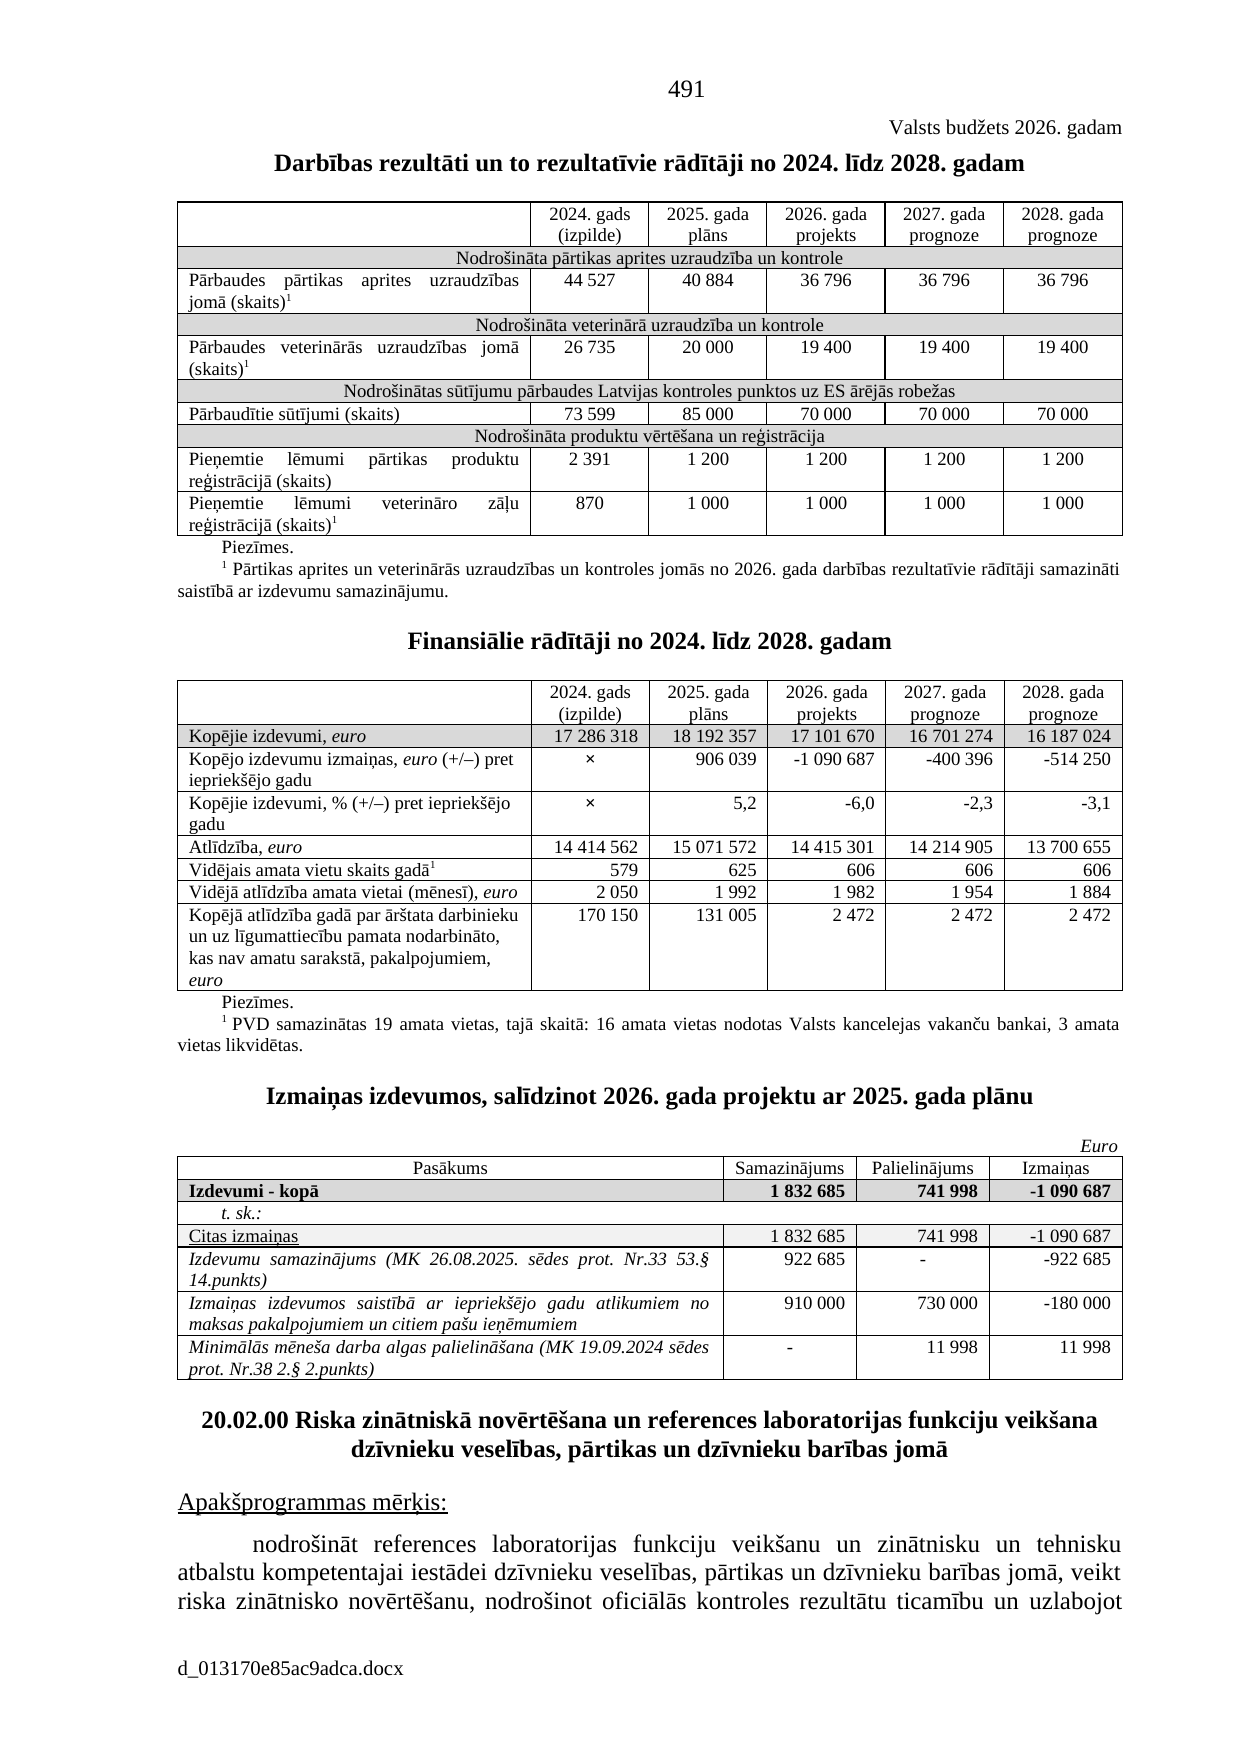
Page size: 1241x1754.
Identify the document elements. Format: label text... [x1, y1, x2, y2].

text Darbības rezultāti un to rezultatīvie rādītāji no 2024. līdz 2028. gadam [177, 148, 1122, 176]
table_cell 1 200 [649, 448, 766, 491]
table_cell 70 000 [767, 403, 884, 424]
table_cell 17 101 670 [768, 725, 885, 747]
table_cell 26 735 [531, 336, 648, 379]
table_cell - [724, 1336, 856, 1379]
table_header 2024. gads (izpilde) [531, 203, 648, 246]
table_cell 1 000 [649, 492, 766, 535]
table_cell 18 192 357 [650, 725, 767, 747]
table_cell × [532, 792, 649, 835]
table_cell 741 998 [857, 1225, 989, 1246]
table_cell 870 [531, 492, 648, 535]
table_cell -922 685 [990, 1248, 1122, 1291]
table_cell 579 [532, 859, 649, 880]
table_cell 16 701 274 [886, 725, 1004, 747]
table_header Pasākums [178, 1157, 723, 1179]
table_cell Atlīdzība, euro [178, 836, 531, 857]
table_cell 2 050 [532, 881, 649, 903]
table_cell 625 [650, 859, 767, 880]
text Finansiālie rādītāji no 2024. līdz 2028. gadam [177, 626, 1122, 655]
table_cell 2 472 [886, 904, 1004, 990]
table_cell 36 796 [1004, 269, 1122, 312]
table_cell -3,1 [1005, 792, 1122, 835]
table_header 2024. gads (izpilde) [532, 681, 649, 724]
table_cell 16 187 024 [1005, 725, 1122, 747]
text Izmaiņas izdevumos, salīdzinot 2026. gada projektu ar 2025. gada plānu [177, 1081, 1122, 1109]
text Euro [1002, 1134, 1122, 1156]
table_cell Pieņemtie lēmumi pārtikas produktu reģistrācijā (skaits) [178, 448, 530, 491]
table_cell 1 200 [1004, 448, 1122, 491]
table_cell Izmaiņas izdevumos saistībā ar iepriekšējo gadu atlikumiem no maksas pakalpojumiem un citiem pašu ieņēmumiem [178, 1292, 723, 1335]
table_cell -514 250 [1005, 748, 1122, 791]
table_cell 15 071 572 [650, 836, 767, 857]
table_cell 1 982 [768, 881, 885, 903]
table_header Palielinājums [857, 1157, 989, 1179]
table_cell 1 954 [886, 881, 1004, 903]
table_cell 906 039 [650, 748, 767, 791]
table_cell 14 214 905 [886, 836, 1004, 857]
table_header Samazinājums [724, 1157, 856, 1179]
table_cell 20 000 [649, 336, 766, 379]
table_cell 5,2 [650, 792, 767, 835]
table_cell 2 472 [1005, 904, 1122, 990]
table_cell 1 992 [650, 881, 767, 903]
table_cell Nodrošināta pārtikas aprites uzraudzība un kontrole [178, 247, 1122, 268]
table_cell 17 286 318 [532, 725, 649, 747]
table_cell 910 000 [724, 1292, 856, 1335]
table_header [178, 681, 531, 724]
table_cell 11 998 [857, 1336, 989, 1379]
table_cell 19 400 [886, 336, 1003, 379]
table_cell Nodrošināta veterinārā uzraudzība un kontrole [178, 314, 1122, 335]
table_cell Kopējā atlīdzība gadā par ārštata darbinieku un uz līgumattiecību pamata nodarbināto, kas nav amatu sarakstā, pakalpojumiem, euro [178, 904, 531, 990]
table_cell 11 998 [990, 1336, 1122, 1379]
text Piezīmes. [177, 536, 1122, 558]
table_header 2025. gada plāns [650, 681, 767, 724]
table_cell Vidējais amata vietu skaits gadā1 [178, 859, 531, 880]
table_header Izmaiņas [990, 1157, 1122, 1179]
table_cell 13 700 655 [1005, 836, 1122, 857]
text Piezīmes. [177, 991, 1122, 1013]
table_cell 1 200 [767, 448, 884, 491]
table_cell 70 000 [886, 403, 1003, 424]
table_cell Vidējā atlīdzība amata vietai (mēnesī), euro [178, 881, 531, 903]
table_header 2028. gada prognoze [1005, 681, 1122, 724]
table_cell 73 599 [531, 403, 648, 424]
table_cell -6,0 [768, 792, 885, 835]
table_cell 19 400 [1004, 336, 1122, 379]
table_cell 44 527 [531, 269, 648, 312]
table_cell 1 000 [886, 492, 1003, 535]
table_cell Kopējie izdevumi, % (+/–) pret iepriekšējo gadu [178, 792, 531, 835]
table_cell - [857, 1248, 989, 1291]
text Apakšprogrammas mērķis: [177, 1487, 1122, 1516]
table_cell -1 090 687 [990, 1180, 1122, 1201]
text 1 PVD samazinātas 19 amata vietas, tajā skaitā: 16 amata vietas nodotas Valsts kancelejas vakanču bankai, 3 amata vietas likvidētas. [177, 1013, 1122, 1056]
table_header 2027. gada prognoze [886, 681, 1004, 724]
table_header 2026. gada projekts [767, 203, 884, 246]
table_cell Kopējo izdevumu izmaiņas, euro (+/–) pret iepriekšējo gadu [178, 748, 531, 791]
table_header 2028. gada prognoze [1004, 203, 1122, 246]
table_cell 922 685 [724, 1248, 856, 1291]
table_cell × [532, 748, 649, 791]
table_header 2025. gada plāns [649, 203, 766, 246]
table_cell 1 832 685 [724, 1225, 856, 1246]
table_cell Kopējie izdevumi, euro [178, 725, 531, 747]
table_cell t. sk.: [178, 1202, 1122, 1224]
table_cell -1 090 687 [768, 748, 885, 791]
table_cell -1 090 687 [990, 1225, 1122, 1246]
table_cell 1 832 685 [724, 1180, 856, 1201]
table_header 2026. gada projekts [768, 681, 885, 724]
table_cell 70 000 [1004, 403, 1122, 424]
table_cell Nodrošināta produktu vērtēšana un reģistrācija [178, 425, 1122, 447]
table_cell 2 391 [531, 448, 648, 491]
table_cell 1 200 [886, 448, 1003, 491]
table_cell 36 796 [767, 269, 884, 312]
table_cell Izdevumu samazinājums (MK 26.08.2025. sēdes prot. Nr.33 53.§ 14.punkts) [178, 1248, 723, 1291]
table_cell 40 884 [649, 269, 766, 312]
table_cell Minimālās mēneša darba algas palielināšana (MK 19.09.2024 sēdes prot. Nr.38 2.§ 2.punkts) [178, 1336, 723, 1379]
table_cell 2 472 [768, 904, 885, 990]
table_cell 19 400 [767, 336, 884, 379]
table_cell 1 000 [767, 492, 884, 535]
table_cell -180 000 [990, 1292, 1122, 1335]
table_cell 14 414 562 [532, 836, 649, 857]
table_cell 606 [1005, 859, 1122, 880]
text 1 Pārtikas aprites un veterinārās uzraudzības un kontroles jomās no 2026. gada darbības rezultatīvie rādītāji samazināti saistībā ar izdevumu samazinājumu. [177, 558, 1122, 601]
table_cell 14 415 301 [768, 836, 885, 857]
table_cell 36 796 [886, 269, 1003, 312]
table_cell 170 150 [532, 904, 649, 990]
table_cell Pārbaudītie sūtījumi (skaits) [178, 403, 530, 424]
table_header 2027. gada prognoze [886, 203, 1003, 246]
table_cell 131 005 [650, 904, 767, 990]
table_cell 606 [768, 859, 885, 880]
table_cell Citas izmaiņas [178, 1225, 723, 1246]
table_cell Izdevumi - kopā [178, 1180, 723, 1201]
table_cell Pārbaudes pārtikas aprites uzraudzības jomā (skaits)1 [178, 269, 530, 312]
table_cell 1 884 [1005, 881, 1122, 903]
table_cell -2,3 [886, 792, 1004, 835]
table_cell Pārbaudes veterinārās uzraudzības jomā (skaits)1 [178, 336, 530, 379]
table_cell 1 000 [1004, 492, 1122, 535]
table_cell 730 000 [857, 1292, 989, 1335]
table_cell -400 396 [886, 748, 1004, 791]
table_cell 85 000 [649, 403, 766, 424]
table_cell 741 998 [857, 1180, 989, 1201]
table_header [178, 203, 530, 246]
table_cell 606 [886, 859, 1004, 880]
table_cell Nodrošinātas sūtījumu pārbaudes Latvijas kontroles punktos uz ES ārējās robežas [178, 380, 1122, 402]
text 20.02.00 Riska zinātniskā novērtēšana un references laboratorijas funkciju veikšana dzīvnieku veselības, pārtikas un dzīvnieku barības jomā [177, 1405, 1122, 1462]
table_cell Pieņemtie lēmumi veterināro zāļu reģistrācijā (skaits)1 [178, 492, 530, 535]
